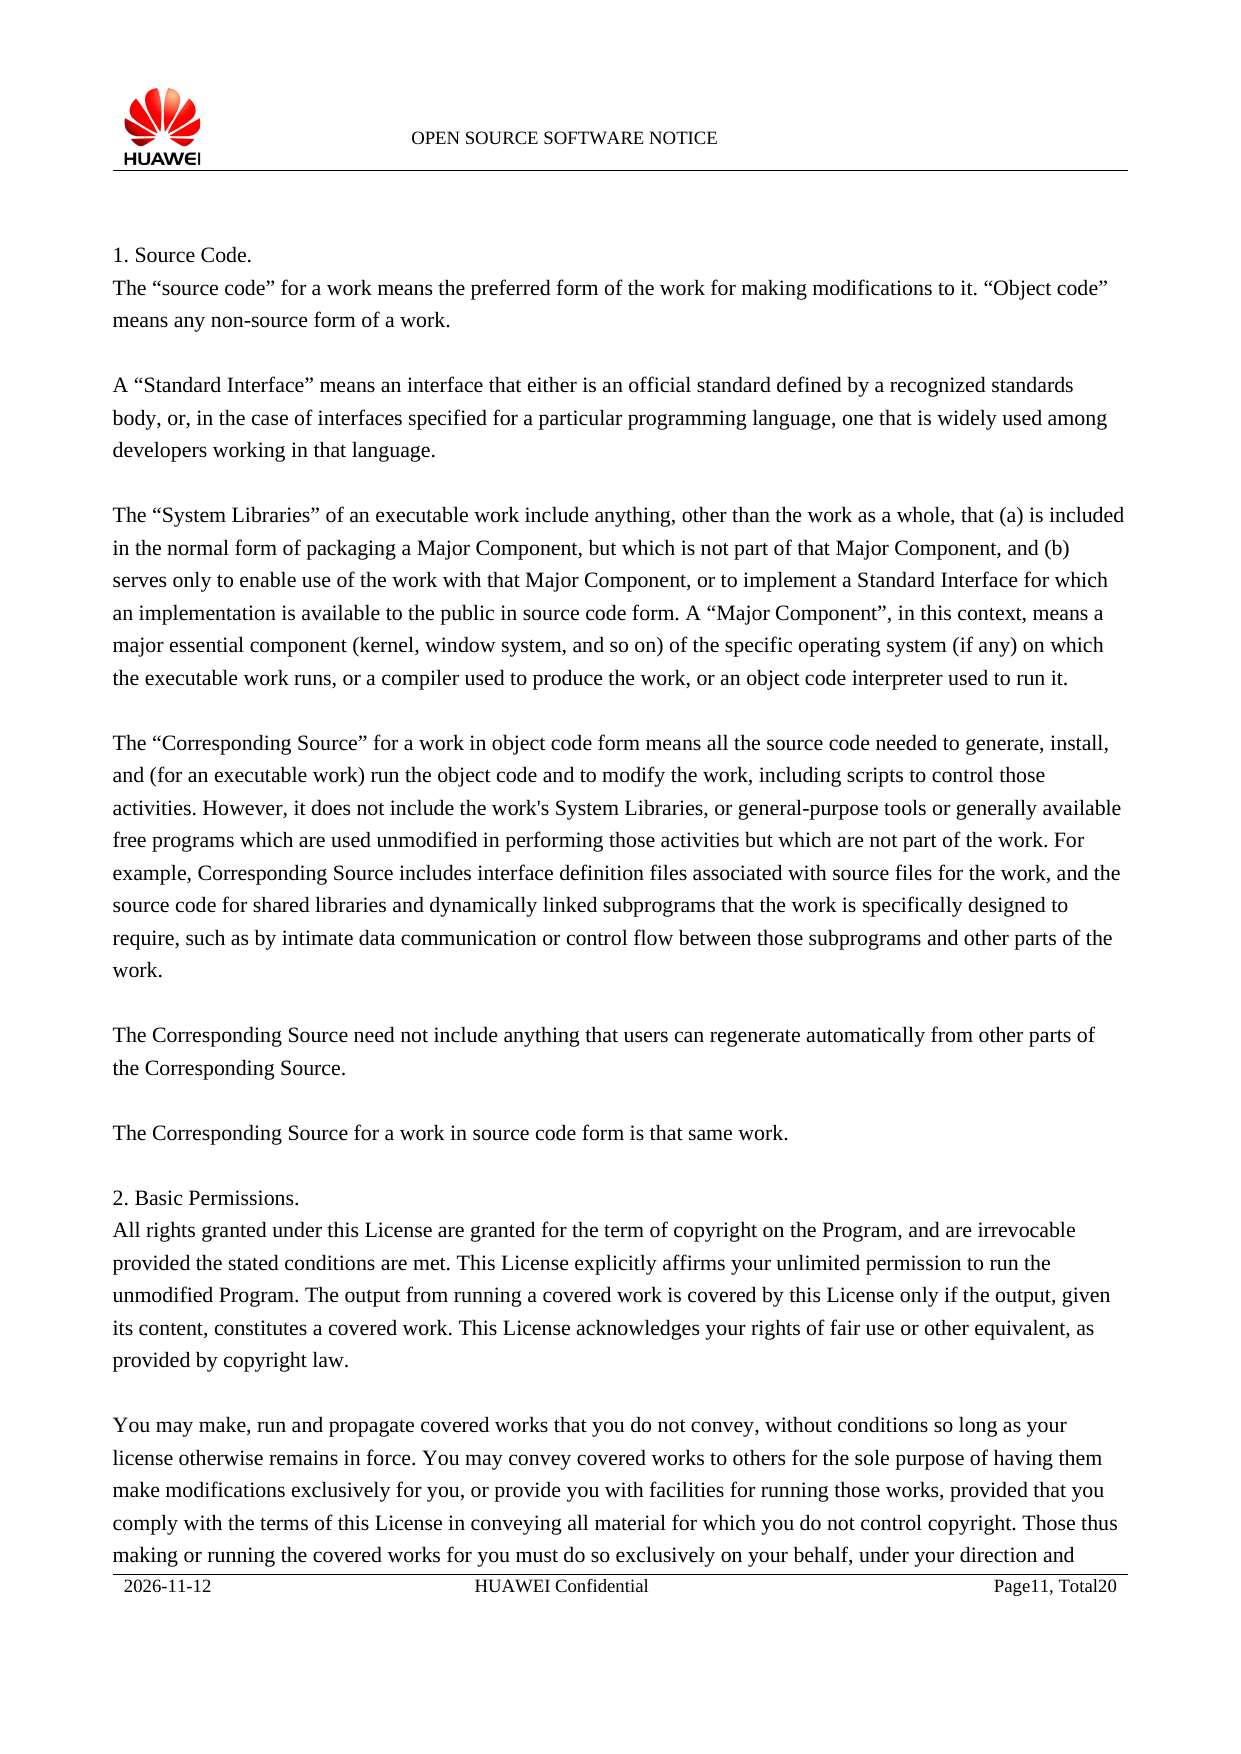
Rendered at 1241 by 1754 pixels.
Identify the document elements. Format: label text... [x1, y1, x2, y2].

picture [124, 88, 201, 165]
